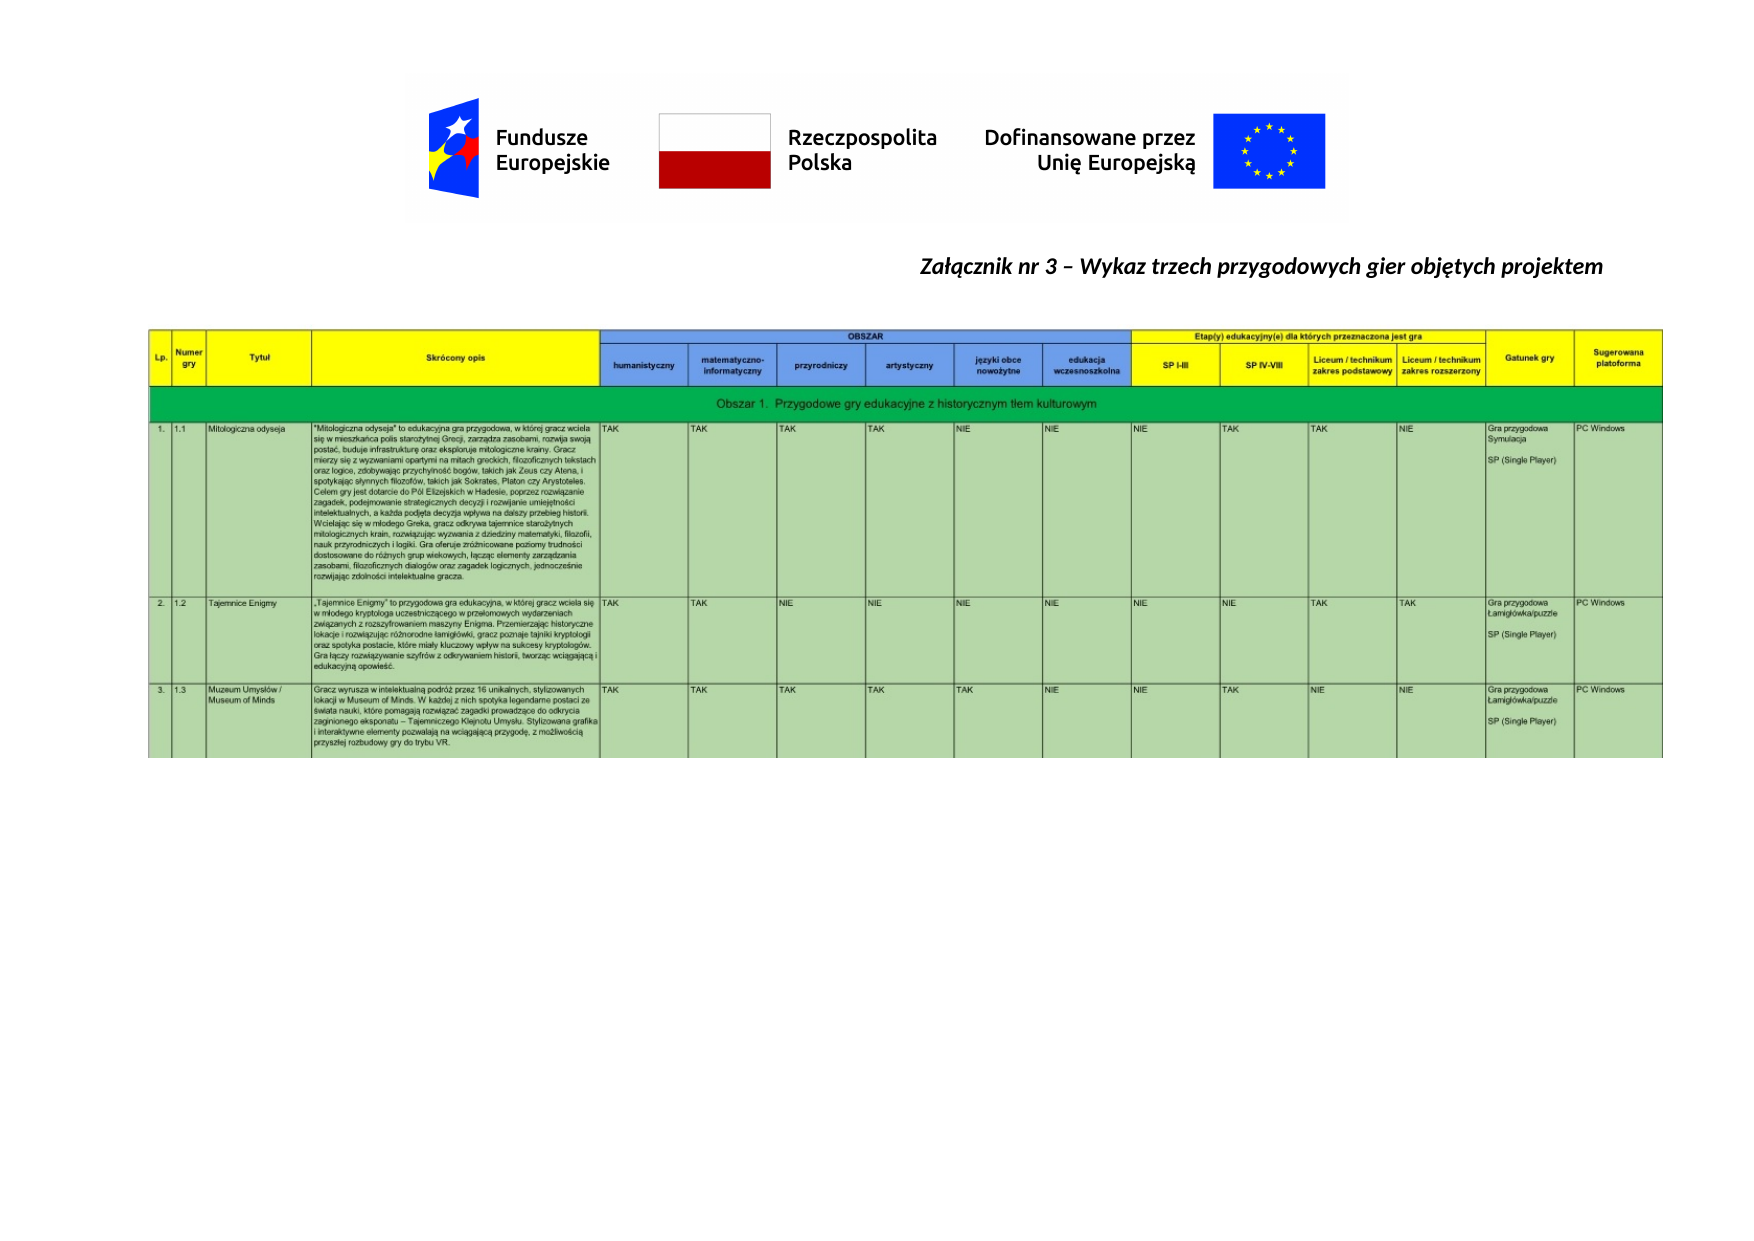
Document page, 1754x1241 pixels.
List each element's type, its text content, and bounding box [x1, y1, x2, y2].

picture [404, 73, 1350, 223]
text Załącznik nr 3 – Wykaz trzech przygodowych gier objętych projektem [148, 251, 1606, 280]
picture [147, 324, 1663, 758]
